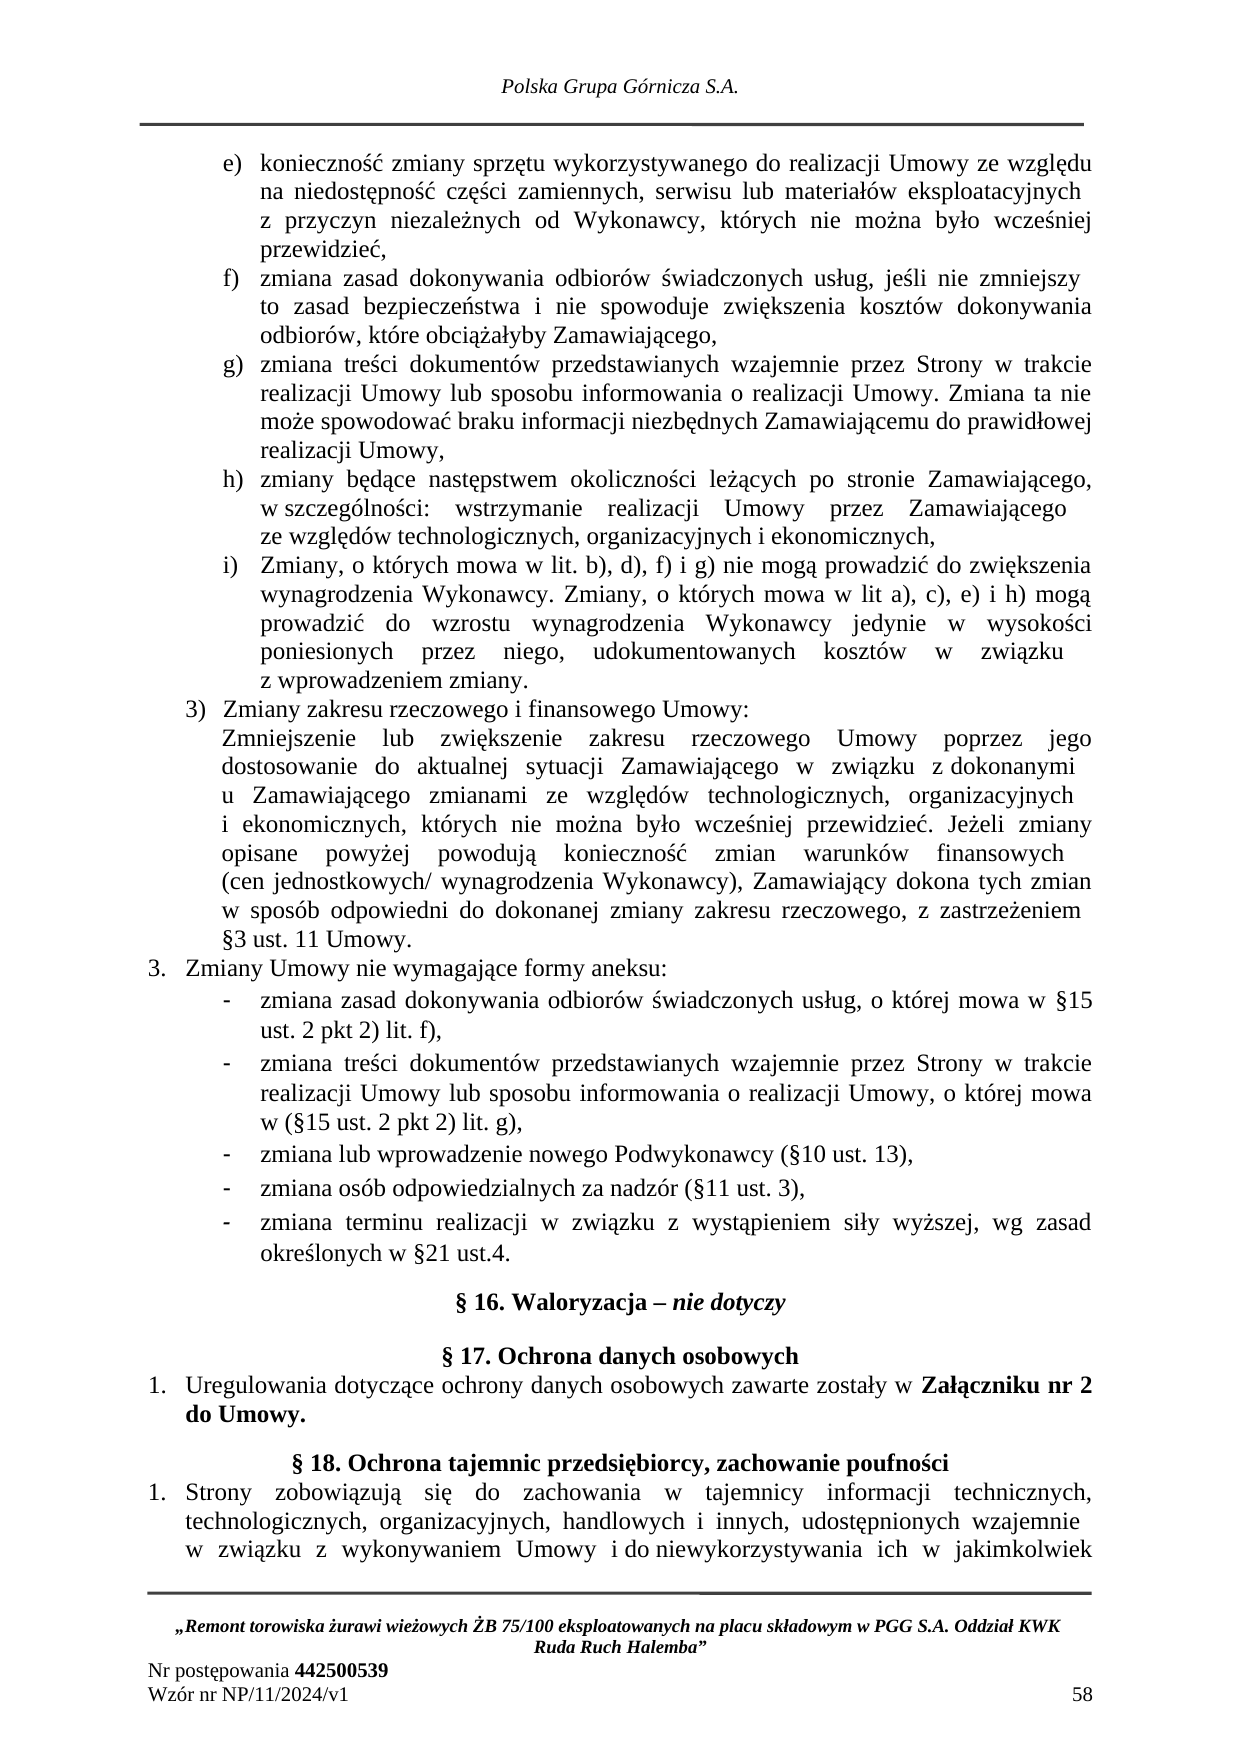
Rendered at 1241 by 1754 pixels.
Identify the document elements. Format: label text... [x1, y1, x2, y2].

list konieczność zmiany sprzętu wykorzystywanego do realizacji Umowy ze względu na niedostępność części zamiennych, serwisu lub materiałów eksploatacyjnych z przyczyn niezależnych od Wykonawcy, których nie można było wcześniej przewidzieć, [223, 148, 1093, 263]
subtitle § 16. Waloryzacja – nie dotyczy [148, 1287, 1093, 1316]
list zmiana treści dokumentów przedstawianych wzajemnie przez Strony w trakcie realizacji Umowy lub sposobu informowania o realizacji Umowy, o której mowa w (§15 ust. 2 pkt 2) lit. g), [223, 1044, 1093, 1136]
list zmiana zasad dokonywania odbiorów świadczonych usług, o której mowa w §15 ust. 2 pkt 2) lit. f), [223, 981, 1093, 1044]
list Zmiany Umowy nie wymagające formy aneksu: [148, 953, 1093, 981]
list Zmiany, o których mowa w lit. b), d), f) i g) nie mogą prowadzić do zwiększenia wynagrodzenia Wykonawcy. Zmiany, o których mowa w lit a), c), e) i h) mogą prowadzić do wzrostu wynagrodzenia Wykonawcy jedynie w wysokości poniesionych przez niego, udokumentowanych kosztów w związku z wprowadzeniem zmiany. [223, 550, 1093, 694]
list zmiana lub wprowadzenie nowego Podwykonawcy (§10 ust. 13), [223, 1136, 1093, 1170]
subtitle § 18. Ochrona tajemnic przedsiębiorcy, zachowanie poufności [148, 1448, 1093, 1477]
list Uregulowania dotyczące ochrony danych osobowych zawarte zostały w Załączniku nr 2 do Umowy. [148, 1370, 1093, 1427]
list zmiana osób odpowiedzialnych za nadzór (§11 ust. 3), [223, 1170, 1093, 1204]
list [148, 1477, 1093, 1563]
list zmiana zasad dokonywania odbiorów świadczonych usług, jeśli nie zmniejszy to zasad bezpieczeństwa i nie spowoduje zwiększenia kosztów dokonywania odbiorów, które obciążałyby Zamawiającego, [223, 263, 1093, 349]
list Zmiany zakresu rzeczowego i finansowego Umowy: [185, 694, 1093, 723]
list zmiana treści dokumentów przedstawianych wzajemnie przez Strony w trakcie realizacji Umowy lub sposobu informowania o realizacji Umowy. Zmiana ta nie może spowodować braku informacji niezbędnych Zamawiającemu do prawidłowej realizacji Umowy, [223, 349, 1093, 464]
subtitle § 17. Ochrona danych osobowych [148, 1341, 1093, 1370]
list Zmniejszenie lub zwiększenie zakresu rzeczowego Umowy poprzez jego dostosowanie do aktualnej sytuacji Zamawiającego w związku z dokonanymi u Zamawiającego zmianami ze względów technologicznych, organizacyjnych i ekonomicznych, których nie można było wcześniej przewidzieć. Jeżeli zmiany opisane powyżej powodują konieczność zmian warunków finansowych (cen jednostkowych/ wynagrodzenia Wykonawcy), Zamawiający dokona tych zmian w sposób odpowiedni do dokonanej zmiany zakresu rzeczowego, z zastrzeżeniem §3 ust. 11 Umowy. [221, 723, 1093, 953]
list zmiana terminu realizacji w związku z wystąpieniem siły wyższej, wg zasad określonych w §21 ust.4. [223, 1204, 1093, 1267]
list zmiany będące następstwem okoliczności leżących po stronie Zamawiającego, w szczególności: wstrzymanie realizacji Umowy przez Zamawiającego ze względów technologicznych, organizacyjnych i ekonomicznych, [223, 464, 1093, 550]
